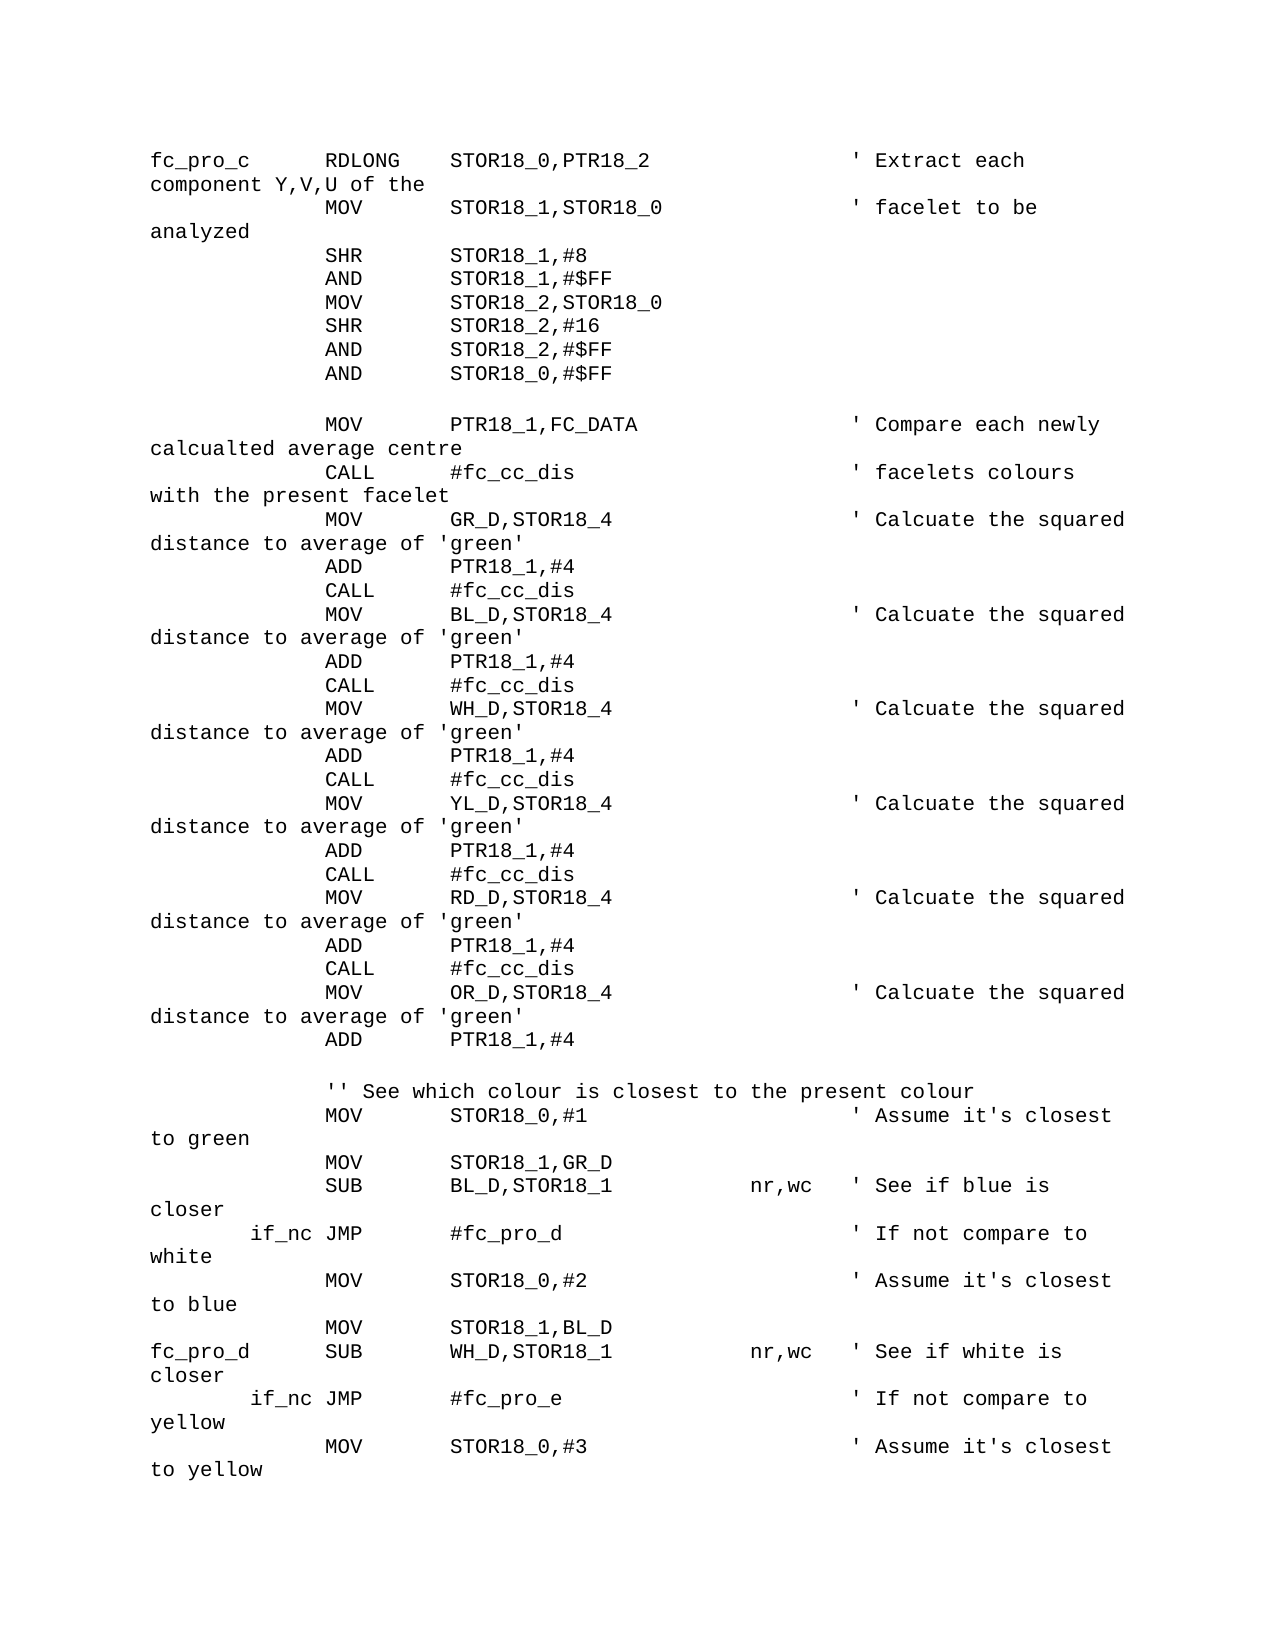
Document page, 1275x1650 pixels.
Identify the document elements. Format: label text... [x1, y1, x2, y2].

text CALL #fc_cc_dis [150, 864, 1125, 887]
text fc_pro_c RDLONG STOR18_0,PTR18_2 ' Extract each component Y,V,U of the [150, 150, 1125, 197]
text fc_pro_d SUB WH_D,STOR18_1 nr,wc ' See if white is closer [150, 1341, 1125, 1388]
text SHR STOR18_2,#16 [150, 316, 1125, 339]
text MOV STOR18_1,GR_D [150, 1152, 1125, 1176]
text '' See which colour is closest to the present colour [150, 1081, 1125, 1104]
text CALL #fc_cc_dis [150, 580, 1125, 604]
text MOV STOR18_0,#1 ' Assume it's closest to green [150, 1104, 1125, 1152]
text if_nc JMP #fc_pro_d ' If not compare to white [150, 1223, 1125, 1270]
text AND STOR18_1,#$FF [150, 268, 1125, 292]
text ADD PTR18_1,#4 [150, 840, 1125, 864]
text MOV STOR18_0,#2 ' Assume it's closest to blue [150, 1270, 1125, 1317]
text CALL #fc_cc_dis [150, 674, 1125, 698]
text AND STOR18_0,#$FF [150, 363, 1125, 386]
text MOV STOR18_0,#3 ' Assume it's closest to yellow [150, 1436, 1125, 1483]
text MOV STOR18_2,STOR18_0 [150, 292, 1125, 316]
text if_nc JMP #fc_pro_e ' If not compare to yellow [150, 1388, 1125, 1436]
text AND STOR18_2,#$FF [150, 339, 1125, 363]
text CALL #fc_cc_dis [150, 769, 1125, 793]
text SHR STOR18_1,#8 [150, 244, 1125, 268]
text MOV RD_D,STOR18_4 ' Calcuate the squared distance to average of 'green' [150, 887, 1125, 935]
text CALL #fc_cc_dis [150, 958, 1125, 982]
text ADD PTR18_1,#4 [150, 651, 1125, 674]
text ADD PTR18_1,#4 [150, 1029, 1125, 1053]
text MOV OR_D,STOR18_4 ' Calcuate the squared distance to average of 'green' [150, 982, 1125, 1029]
text CALL #fc_cc_dis ' facelets colours with the present facelet [150, 462, 1125, 509]
text SUB BL_D,STOR18_1 nr,wc ' See if blue is closer [150, 1176, 1125, 1223]
text ADD PTR18_1,#4 [150, 556, 1125, 580]
text MOV YL_D,STOR18_4 ' Calcuate the squared distance to average of 'green' [150, 793, 1125, 840]
text ADD PTR18_1,#4 [150, 746, 1125, 769]
text MOV GR_D,STOR18_4 ' Calcuate the squared distance to average of 'green' [150, 509, 1125, 556]
text MOV STOR18_1,BL_D [150, 1317, 1125, 1341]
text MOV PTR18_1,FC_DATA ' Compare each newly calcualted average centre [150, 414, 1125, 462]
text MOV BL_D,STOR18_4 ' Calcuate the squared distance to average of 'green' [150, 604, 1125, 651]
text MOV WH_D,STOR18_4 ' Calcuate the squared distance to average of 'green' [150, 698, 1125, 746]
text ADD PTR18_1,#4 [150, 935, 1125, 958]
text MOV STOR18_1,STOR18_0 ' facelet to be analyzed [150, 197, 1125, 244]
